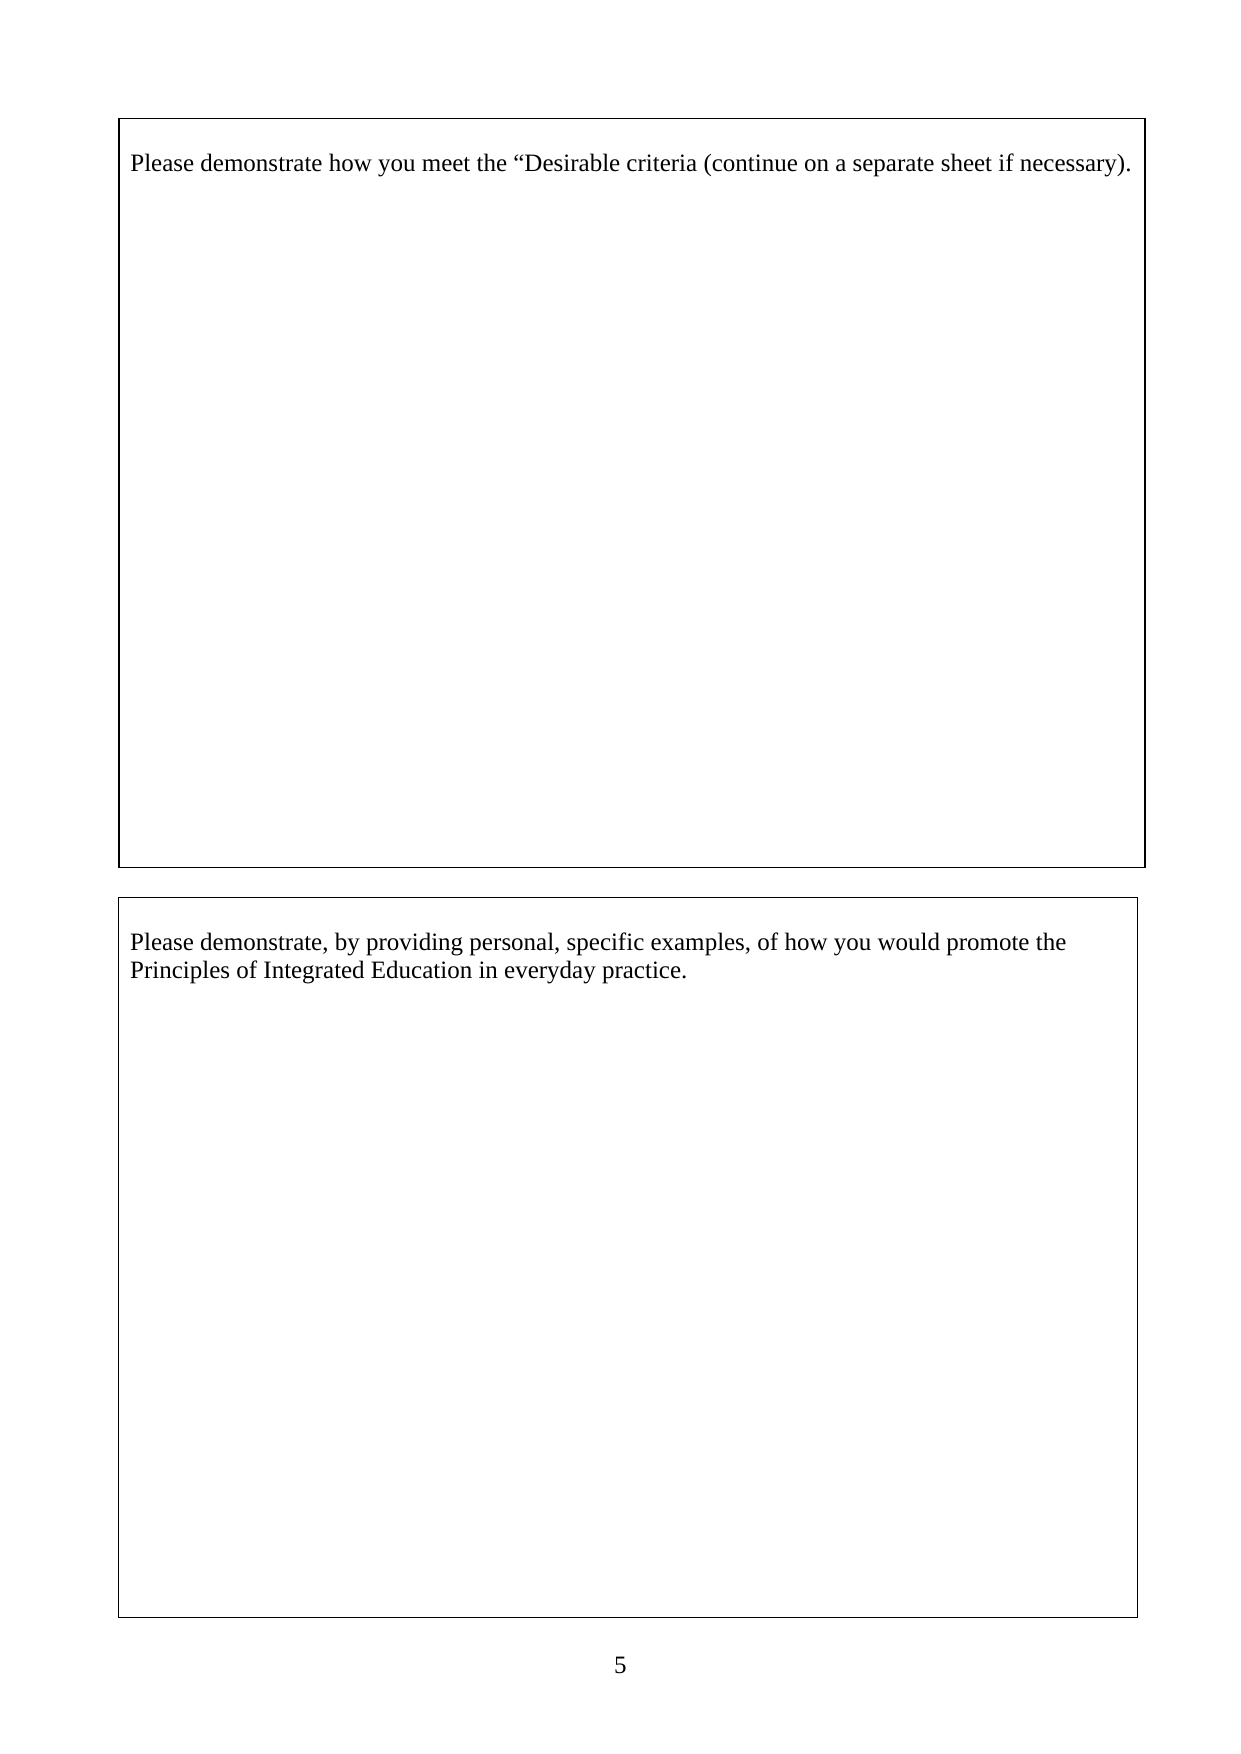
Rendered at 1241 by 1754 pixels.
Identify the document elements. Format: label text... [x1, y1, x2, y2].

table_cell Please demonstrate how you meet the “Desirable criteria (continue on a separate sheet if necessary). [120, 119, 1144, 867]
table_header Please demonstrate, by providing personal, specific examples, of how you would promote the Principles of Integrated Education in everyday practice. [119, 898, 1137, 1617]
